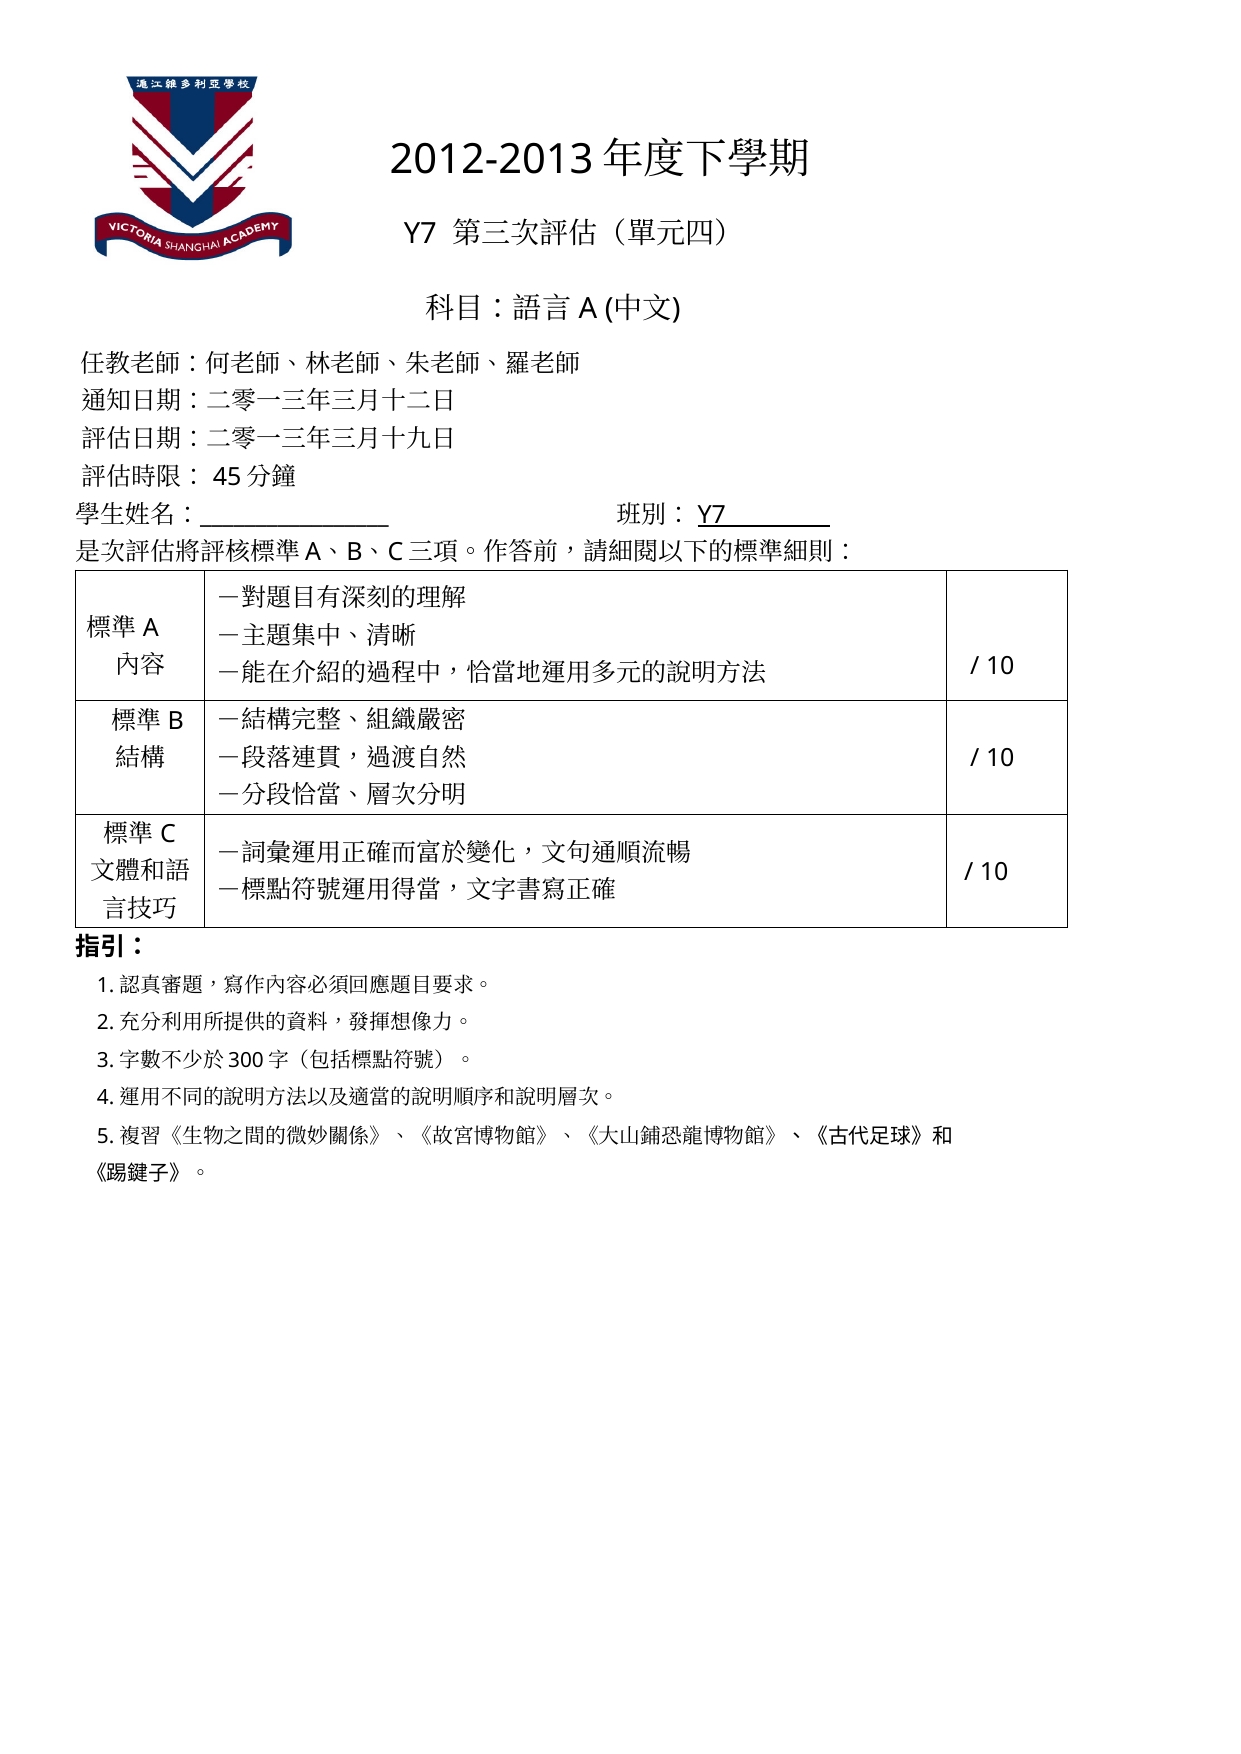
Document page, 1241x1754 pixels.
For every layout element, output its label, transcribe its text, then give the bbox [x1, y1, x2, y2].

table_cell / 10 [947, 701, 1067, 813]
text 科目：語言 A (中文) [75, 269, 1165, 344]
text Y7 第三次評估（單元四） [319, 194, 1165, 269]
text 3. 字數不少於300字（包括標點符號）。 [75, 1041, 1165, 1078]
table_header －對題目有深刻的理解 －主題集中、清晰 －能在介紹的過程中，恰當地運用多元的說明方法 [205, 571, 946, 700]
table_cell / 10 [947, 815, 1067, 927]
table_cell －詞彙運用正確而富於變化，文句通順流暢 －標點符號運用得當，文字書寫正確 [205, 815, 946, 927]
table_header / 10 [947, 571, 1067, 700]
table_cell －結構完整、組織嚴密 －段落連貫，過渡自然 －分段恰當、層次分明 [205, 701, 946, 813]
text 《踢鍵子》。 [75, 1153, 1165, 1191]
text 2. 充分利用所提供的資料，發揮想像力。 [75, 1003, 1165, 1041]
text 2012-2013年度下學期 [319, 119, 1165, 194]
text 通知日期：二零一三年三月十二日 [75, 382, 1165, 419]
picture [75, 63, 319, 273]
text 指引： [75, 928, 1165, 966]
text 4. 運用不同的說明方法以及適當的說明順序和說明層次。 [75, 1078, 1165, 1116]
text 5. 複習《生物之間的微妙關係》、《故宮博物館》、《大山鋪恐龍博物館》、《古代足球》和 [75, 1116, 1165, 1153]
text 學生姓名：_________________ 班別： Y7 [75, 494, 1165, 532]
text 1. 認真審題，寫作內容必須回應題目要求。 [75, 966, 1165, 1003]
text 任教老師：何老師、林老師、朱老師、羅老師 [75, 344, 1165, 382]
text 是次評估將評核標準A、B、C三項。作答前，請細閱以下的標準細則： [75, 532, 1165, 569]
table_cell 標準 B 結構 [76, 701, 204, 813]
table_header 標準 A 內容 [76, 571, 204, 700]
text 評估日期：二零一三年三月十九日 [75, 419, 1165, 457]
table_cell 標準 C 文體和語言技巧 [76, 815, 204, 927]
text 評估時限： 45分鐘 [75, 457, 1165, 494]
